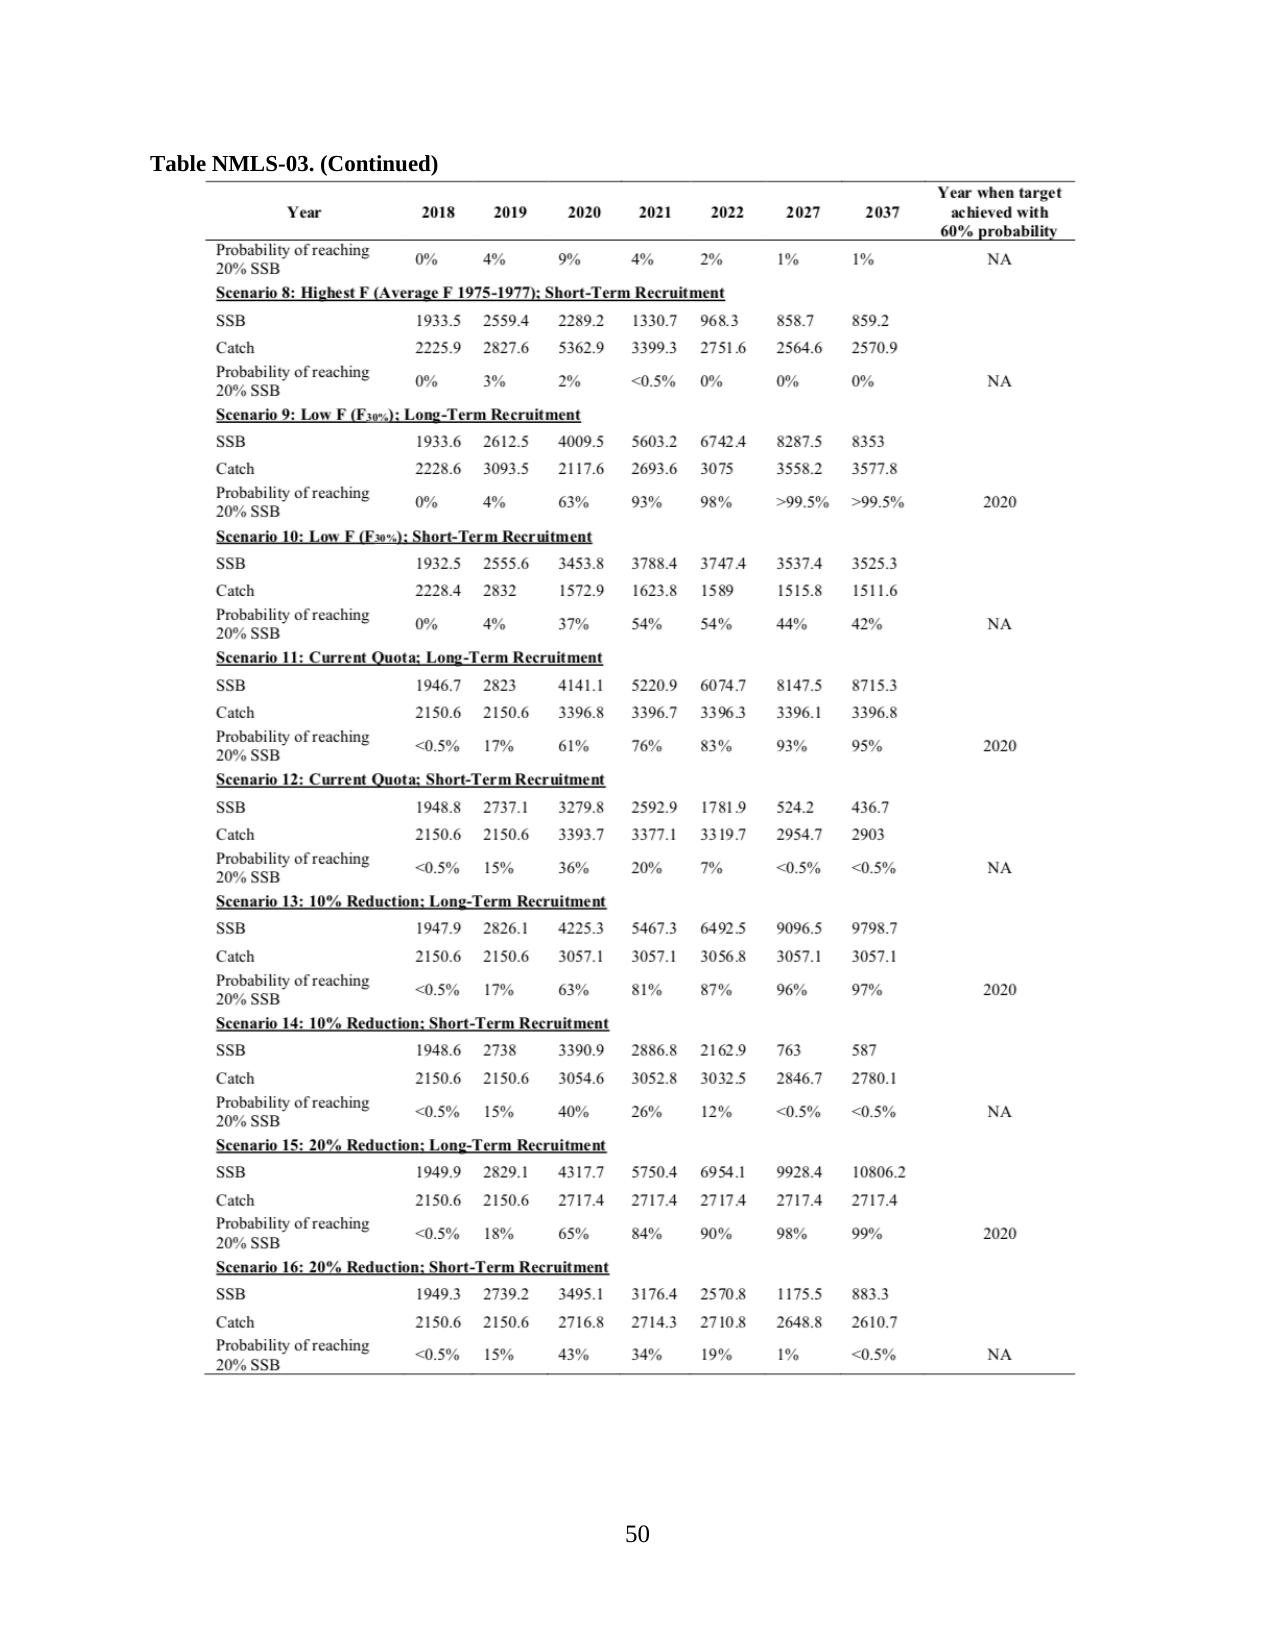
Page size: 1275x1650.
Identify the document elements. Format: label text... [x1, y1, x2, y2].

picture [198, 176, 1077, 1387]
text Table NMLS-03. (Continued) [150, 150, 1125, 176]
